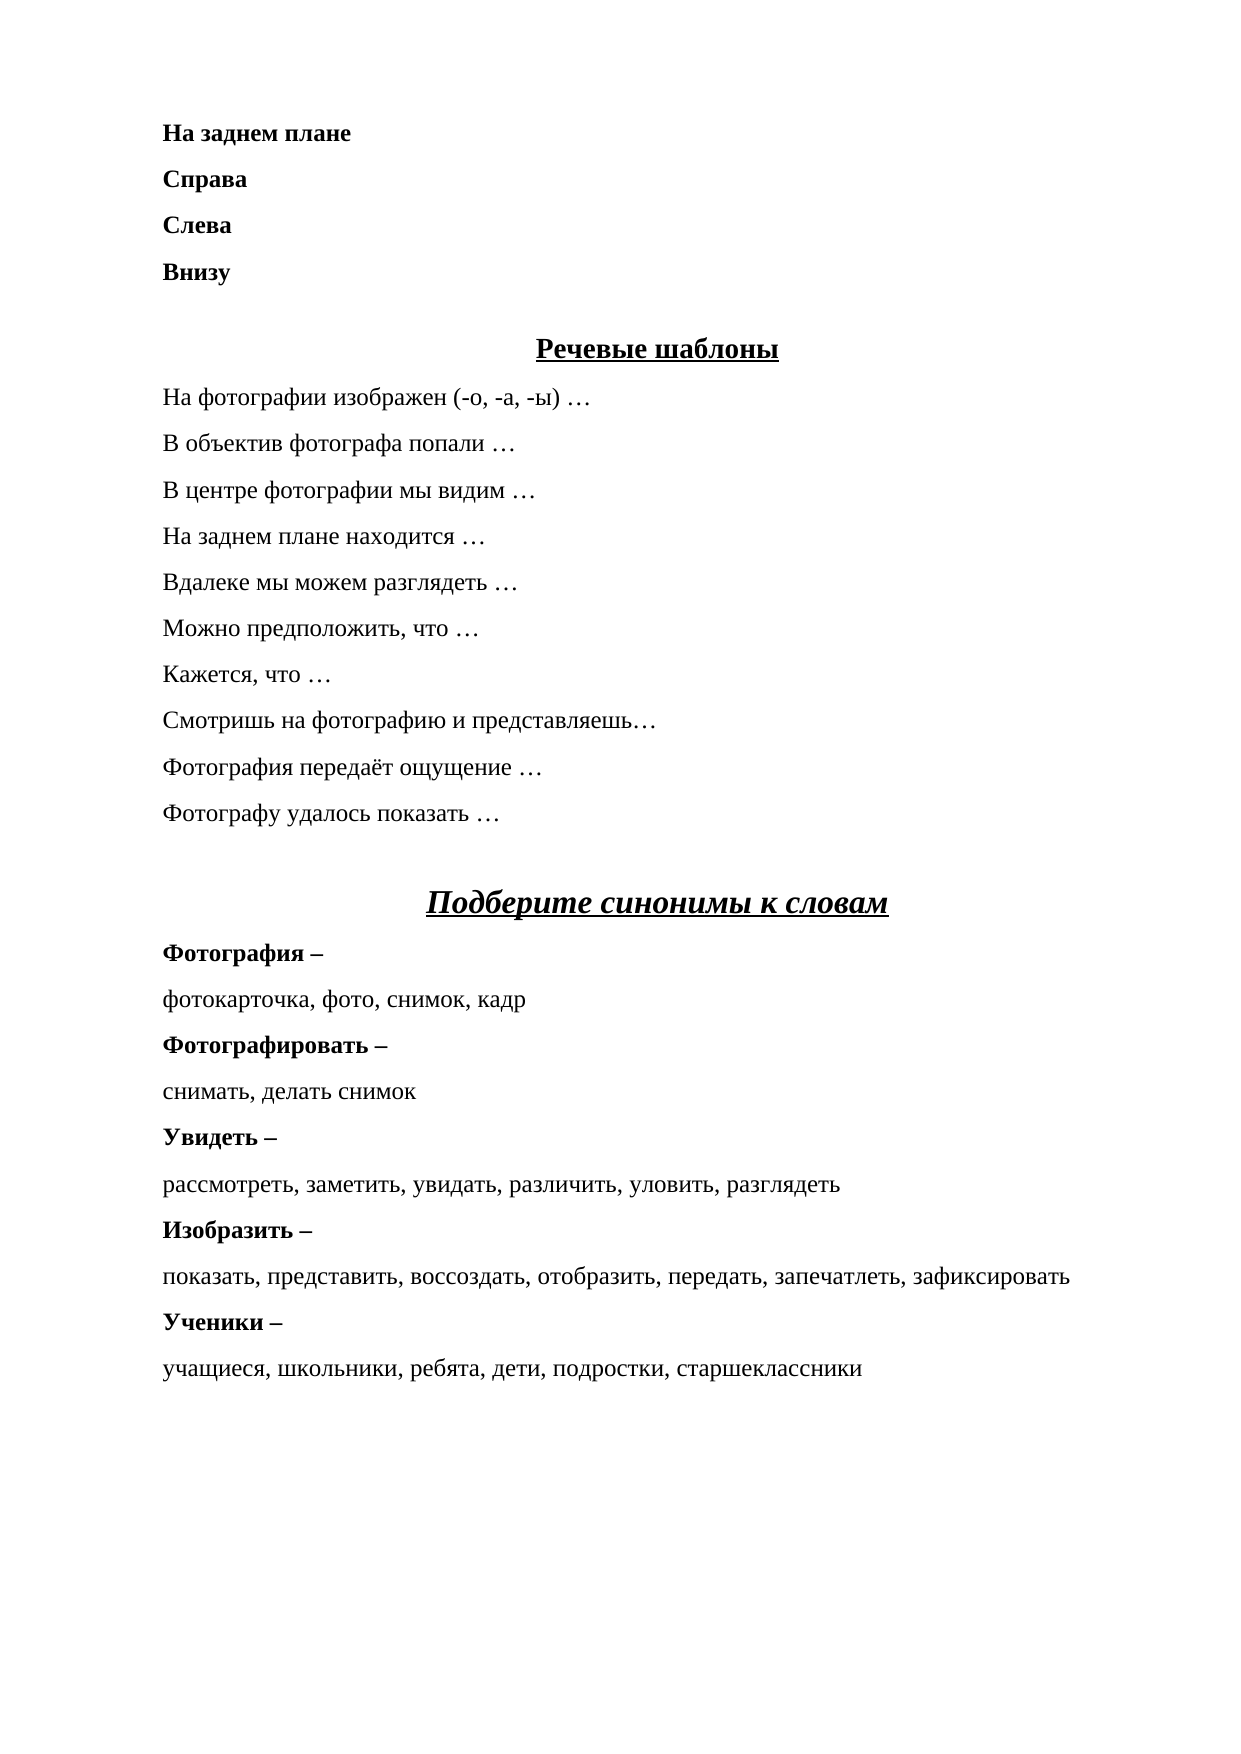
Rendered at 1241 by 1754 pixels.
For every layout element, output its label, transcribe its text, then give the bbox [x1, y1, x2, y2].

text Вдалеке мы можем разглядеть … [103, 567, 1152, 596]
text Фотографировать – [103, 1030, 1152, 1059]
text Ученики – [103, 1307, 1152, 1336]
text Фотографу удалось показать … [103, 798, 1152, 826]
text Речевые шаблоны [103, 331, 1152, 365]
text На заднем плане [103, 118, 1152, 147]
text Подберите синонимы к словам [103, 882, 1152, 921]
text фотокарточка, фото, снимок, кадр [103, 984, 1152, 1013]
text На фотографии изображен (-о, -а, -ы) … [103, 382, 1152, 411]
text Увидеть – [103, 1122, 1152, 1151]
text учащиеся, школьники, ребята, дети, подростки, старшеклассники [103, 1353, 1152, 1382]
text Фотография – [103, 938, 1152, 967]
text показать, представить, воссоздать, отобразить, передать, запечатлеть, зафиксировать [103, 1261, 1152, 1290]
text Внизу [103, 257, 1152, 285]
text Фотография передаёт ощущение … [103, 752, 1152, 780]
text Слева [103, 210, 1152, 239]
text В объектив фотографа попали … [103, 428, 1152, 457]
text На заднем плане находится … [103, 521, 1152, 549]
text Можно предположить, что … [103, 613, 1152, 642]
text В центре фотографии мы видим … [103, 475, 1152, 503]
text рассмотреть, заметить, увидать, различить, уловить, разглядеть [103, 1169, 1152, 1197]
text Изобразить – [103, 1215, 1152, 1243]
text Кажется, что … [103, 659, 1152, 688]
text Смотришь на фотографию и представляешь… [103, 705, 1152, 734]
text Справа [103, 164, 1152, 193]
text снимать, делать снимок [103, 1076, 1152, 1105]
